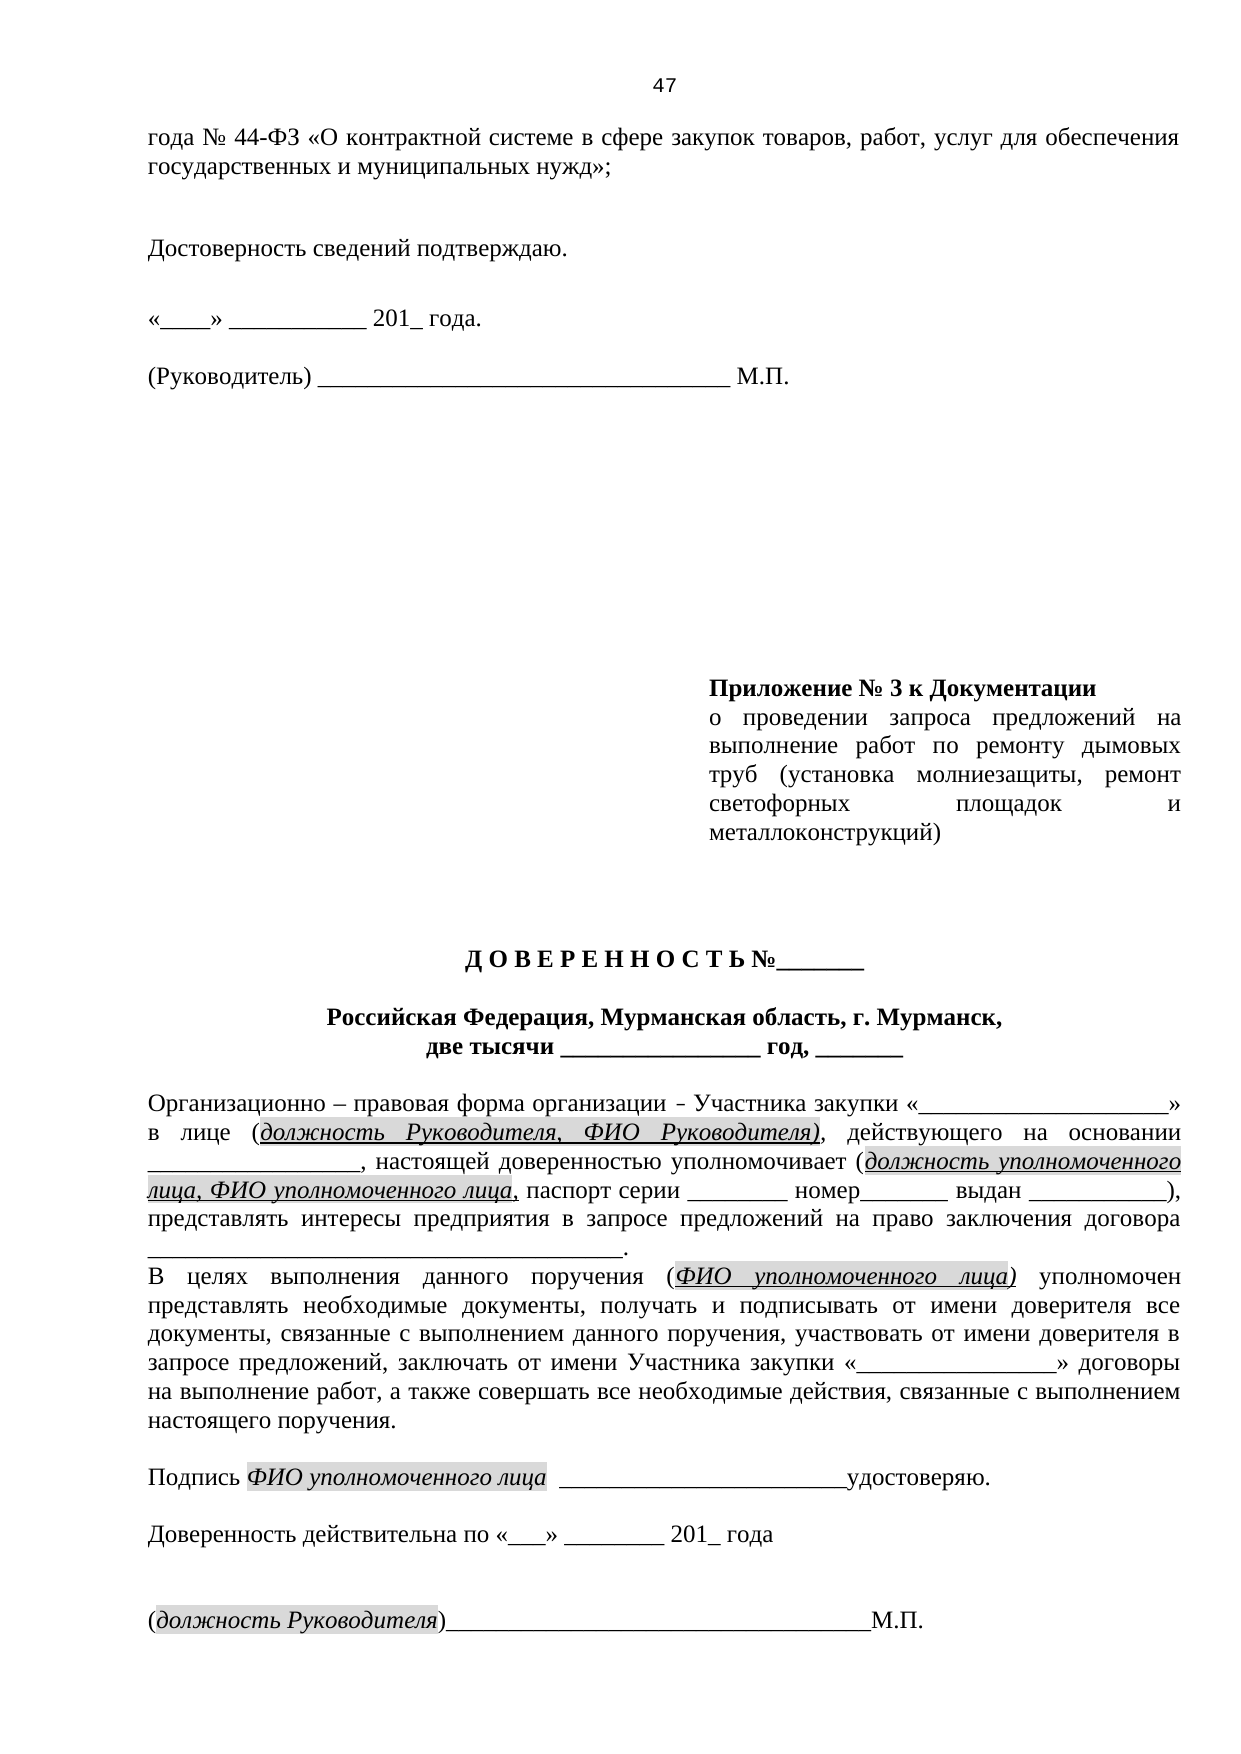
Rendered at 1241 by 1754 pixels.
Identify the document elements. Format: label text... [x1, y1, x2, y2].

text Организационно – правовая форма организации – Участника закупки «____________________» в лице (должность Руководителя, ФИО Руководителя), действующего на основании _________________, настоящей доверенностью уполномочивает (должность уполномоченного лица, ФИО уполномоченного лица, паспорт серии ________ номер_______ выдан ___________), представлять интересы предприятия в запросе предложений на право заключения договора ______________________________________. [148, 1088, 1181, 1261]
text Подпись ФИО уполномоченного лица _______________________удостоверяю. [547, 1462, 1181, 1491]
text Д О В Е Р Е Н Н О С Т Ь №_______ [148, 944, 1181, 973]
text о проведении запроса предложений на выполнение работ по ремонту дымовых труб (установка молниезащиты, ремонт светофорных площадок и металлоконструкций) [709, 702, 1181, 845]
text (Руководитель) _________________________________ М.П. [148, 361, 1181, 390]
text две тысячи ________________ год, _______ [148, 1031, 1181, 1059]
text Доверенность действительна по «___» ________ 201_ года [148, 1519, 1181, 1548]
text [148, 122, 1181, 180]
text «____» ___________ 201_ года. [148, 303, 1181, 332]
subtitle Приложение № 3 к Документации [709, 673, 1181, 702]
text Достоверность сведений подтверждаю. [148, 233, 1181, 262]
text (должность Руководителя)__________________________________М.П. [438, 1605, 1181, 1634]
text Российская Федерация, Мурманская область, г. Мурманск, [148, 1002, 1181, 1031]
text В целях выполнения данного поручения (ФИО уполномоченного лица) уполномочен представлять необходимые документы, получать и подписывать от имени доверителя все документы, связанные с выполнением данного поручения, участвовать от имени доверителя в запросе предложений, заключать от имени Участника закупки «________________» договоры на выполнение работ, а также совершать все необходимые действия, связанные с выполнением настоящего поручения. [148, 1261, 1181, 1433]
